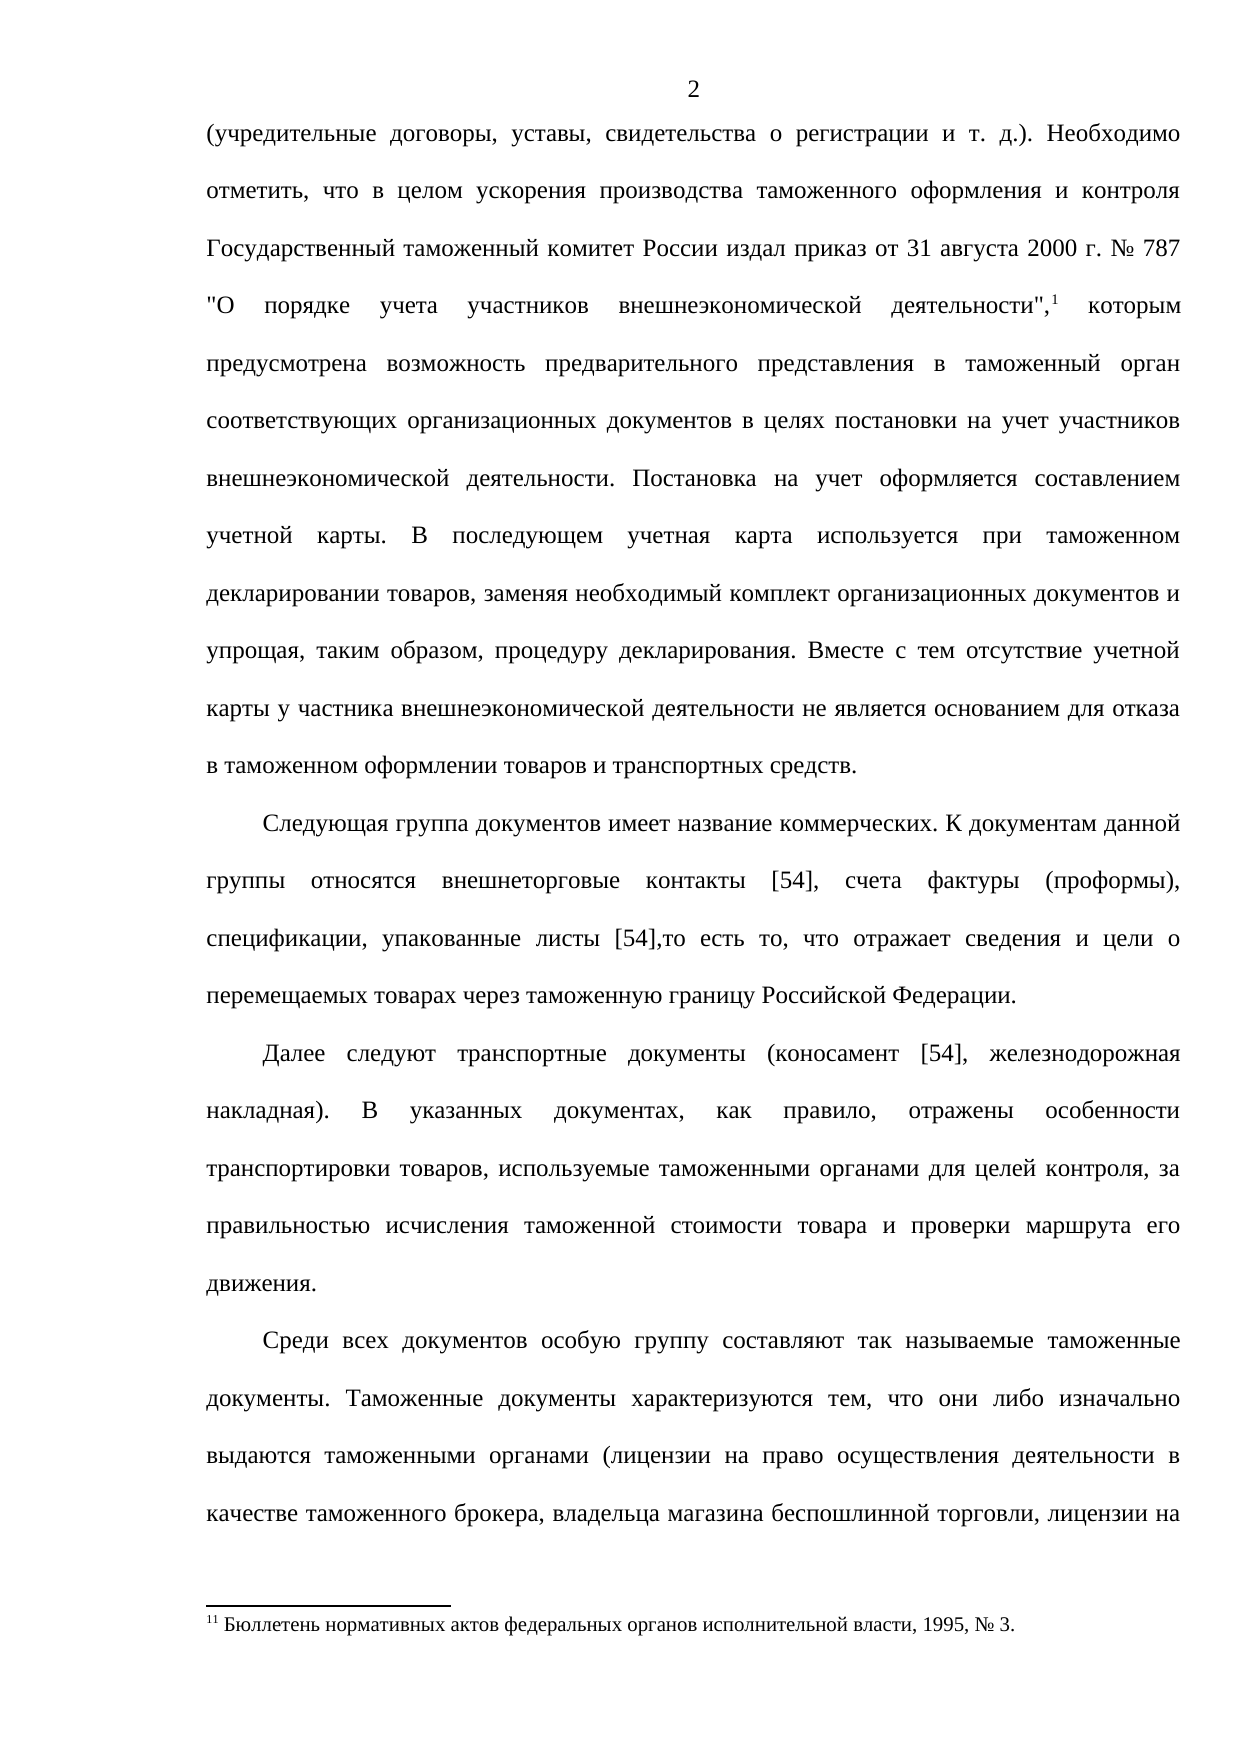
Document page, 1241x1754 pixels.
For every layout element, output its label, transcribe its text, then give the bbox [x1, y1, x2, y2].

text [206, 1326, 1181, 1527]
text Следующая группа документов имеет название коммерческих. К документам данной группы относятся внешнеторговые контакты [54], счета фактуры (проформы), спецификации, упакованные листы [54],то есть то, что отражает сведения и цели о перемещаемых товарах через таможенную границу Российской Федерации. [206, 808, 1181, 1009]
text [206, 118, 1181, 779]
text Далее следуют транспортные документы (коносамент [54], железнодорожная накладная). В указанных документах, как правило, отражены особенности транспортировки товаров, используемые таможенными органами для целей контроля, за правильностью исчисления таможенной стоимости товара и проверки маршрута его движения. [206, 1038, 1181, 1297]
